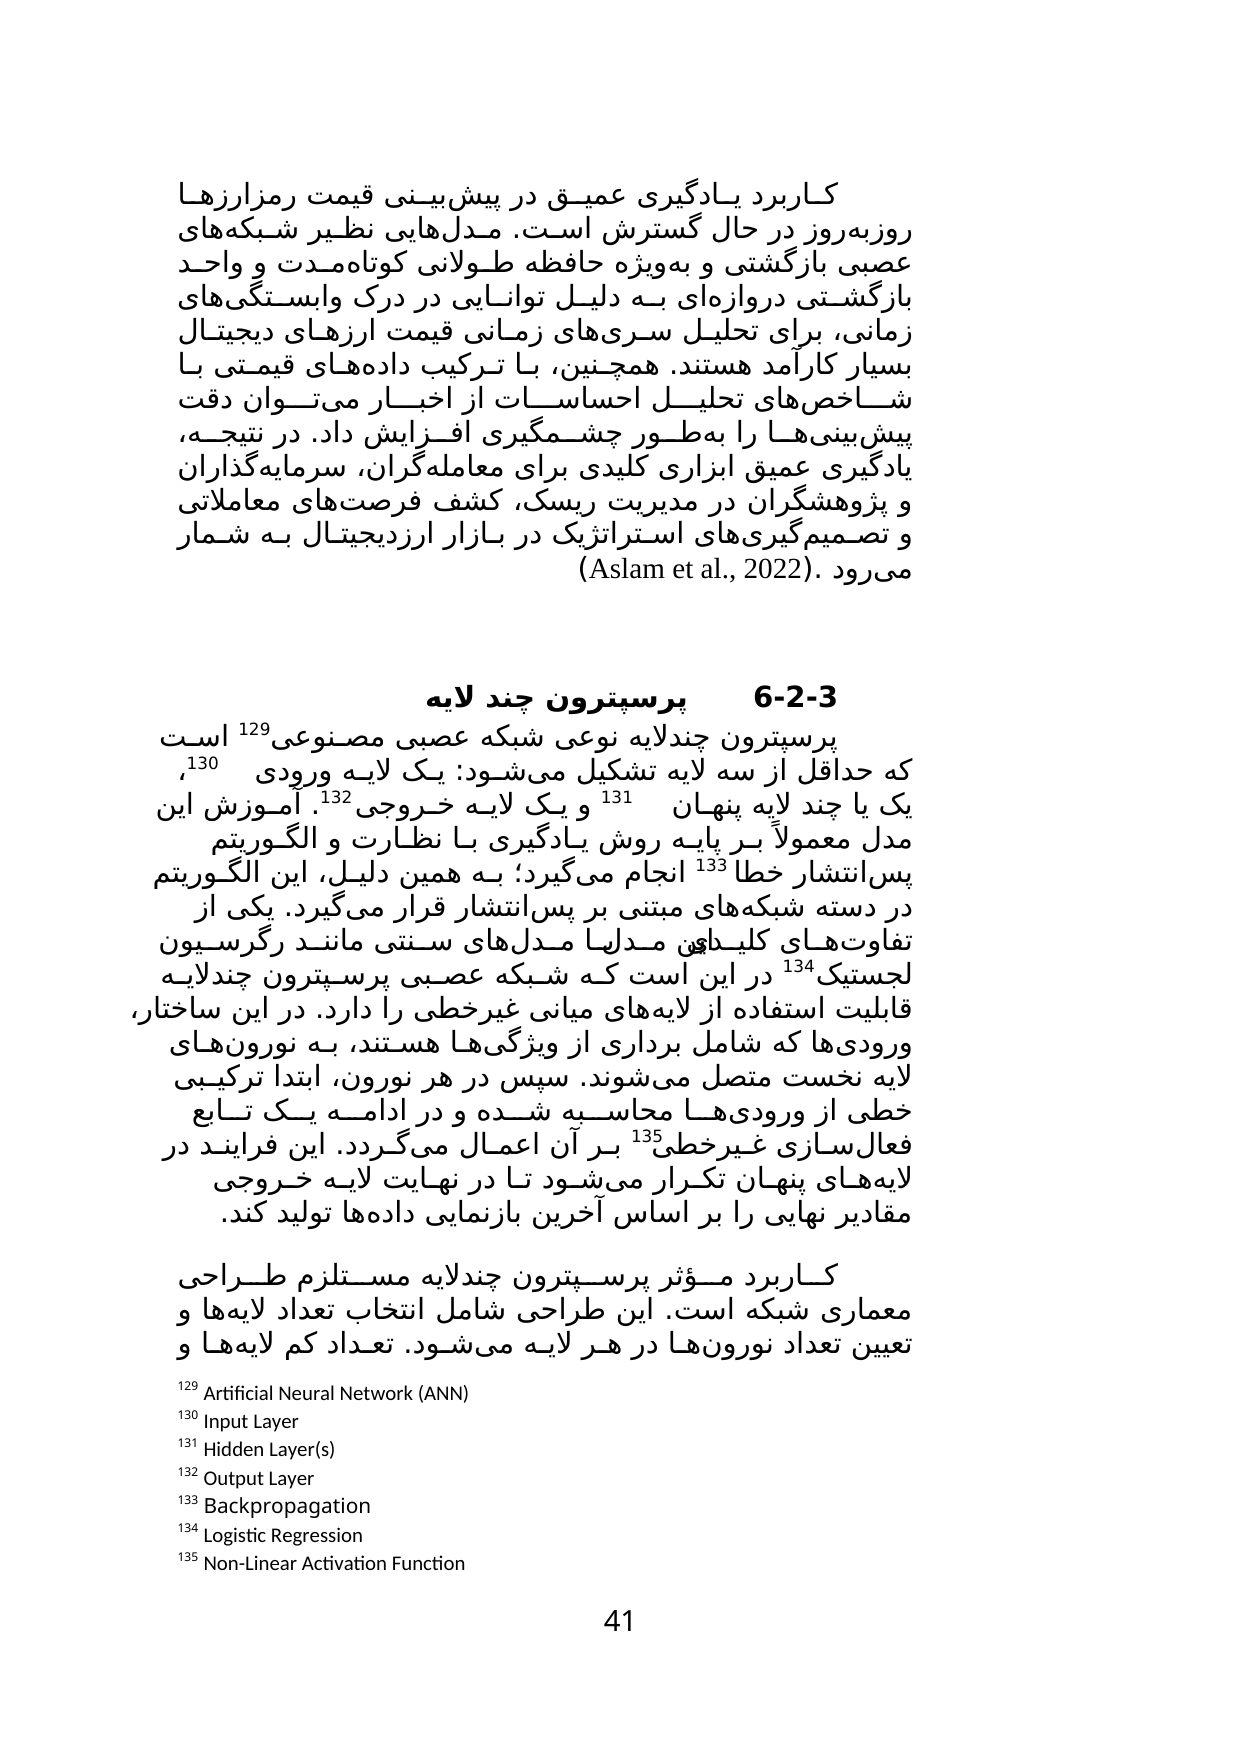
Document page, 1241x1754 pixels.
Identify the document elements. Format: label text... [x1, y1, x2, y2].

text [177, 1258, 913, 1360]
text پرسپترون چندلایه نوعی شبکه عصبی مصنوعی است که حداقل از سه لایه تشکیل می‌شود: یک لایه ورودی، یک یا چند لایه پنهان و یک لایه خروجی. آموزش این مدل معمولاً بر پایه روش یادگیری با نظارت و الگوریتم پس‌انتشار خطا انجام می‌گیرد؛ به همین دلیل، این الگوریتم در دسته شبکه‌های مبتنی بر پس‌انتشار قرار می‌گیرد. یکی از تفاوت‌های کلیدی این مدل با مدل‌های سنتی مانند رگرسیون لجستیک در این است که شبکه عصبی پرسپترون چندلایه قابلیت استفاده از لایه‌های میانی غیرخطی را دارد. در این ساختار، ورودی‌ها که شامل برداری از ویژگی‌ها هستند، به نورون‌های لایه نخست متصل می‌شوند. سپس در هر نورون، ابتدا ترکیبی خطی از ورودی‌ها محاسبه شده و در ادامه یک تابع فعال‌سازی غیرخطی بر آن اعمال می‌گردد. این فرایند در لایه‌های پنهان تکرار می‌شود تا در نهایت لایه خروجی مقادیر نهایی را بر اساس آخرین بازنمایی داده‌ها تولید کند. [177, 719, 913, 1229]
text کاربرد یادگیری عمیق در پیش‌بینی قیمت رمزارزها روزبه‌روز در حال گسترش است. مدل‌هایی نظیر شبکه‌های عصبی بازگشتی و به‌ویژه حافظه طولانی کوتاه‌مدت و واحد بازگشتی دروازه‌ای به دلیل توانایی در درک وابستگی‌های زمانی، برای تحلیل سری‌های زمانی قیمت ارزهای دیجیتال بسیار کارآمد هستند. همچنین، با ترکیب داده‌های قیمتی با شاخص‌های تحلیل احساسات از اخبار می‌توان دقت پیش‌بینی‌ها را به‌طور چشمگیری افزایش داد. در نتیجه، یادگیری عمیق ابزاری کلیدی برای معامله‌گران، سرمایه‌گذاران و پژوهشگران در مدیریت ریسک، کشف فرصت‌های معاملاتی و تصمیم‌گیری‌های استراتژیک در بازار ارزدیجیتال به شمار می‌رود .(Aslam et al., 2022) [177, 177, 913, 585]
text پرسپترون چند لایه [177, 681, 838, 714]
